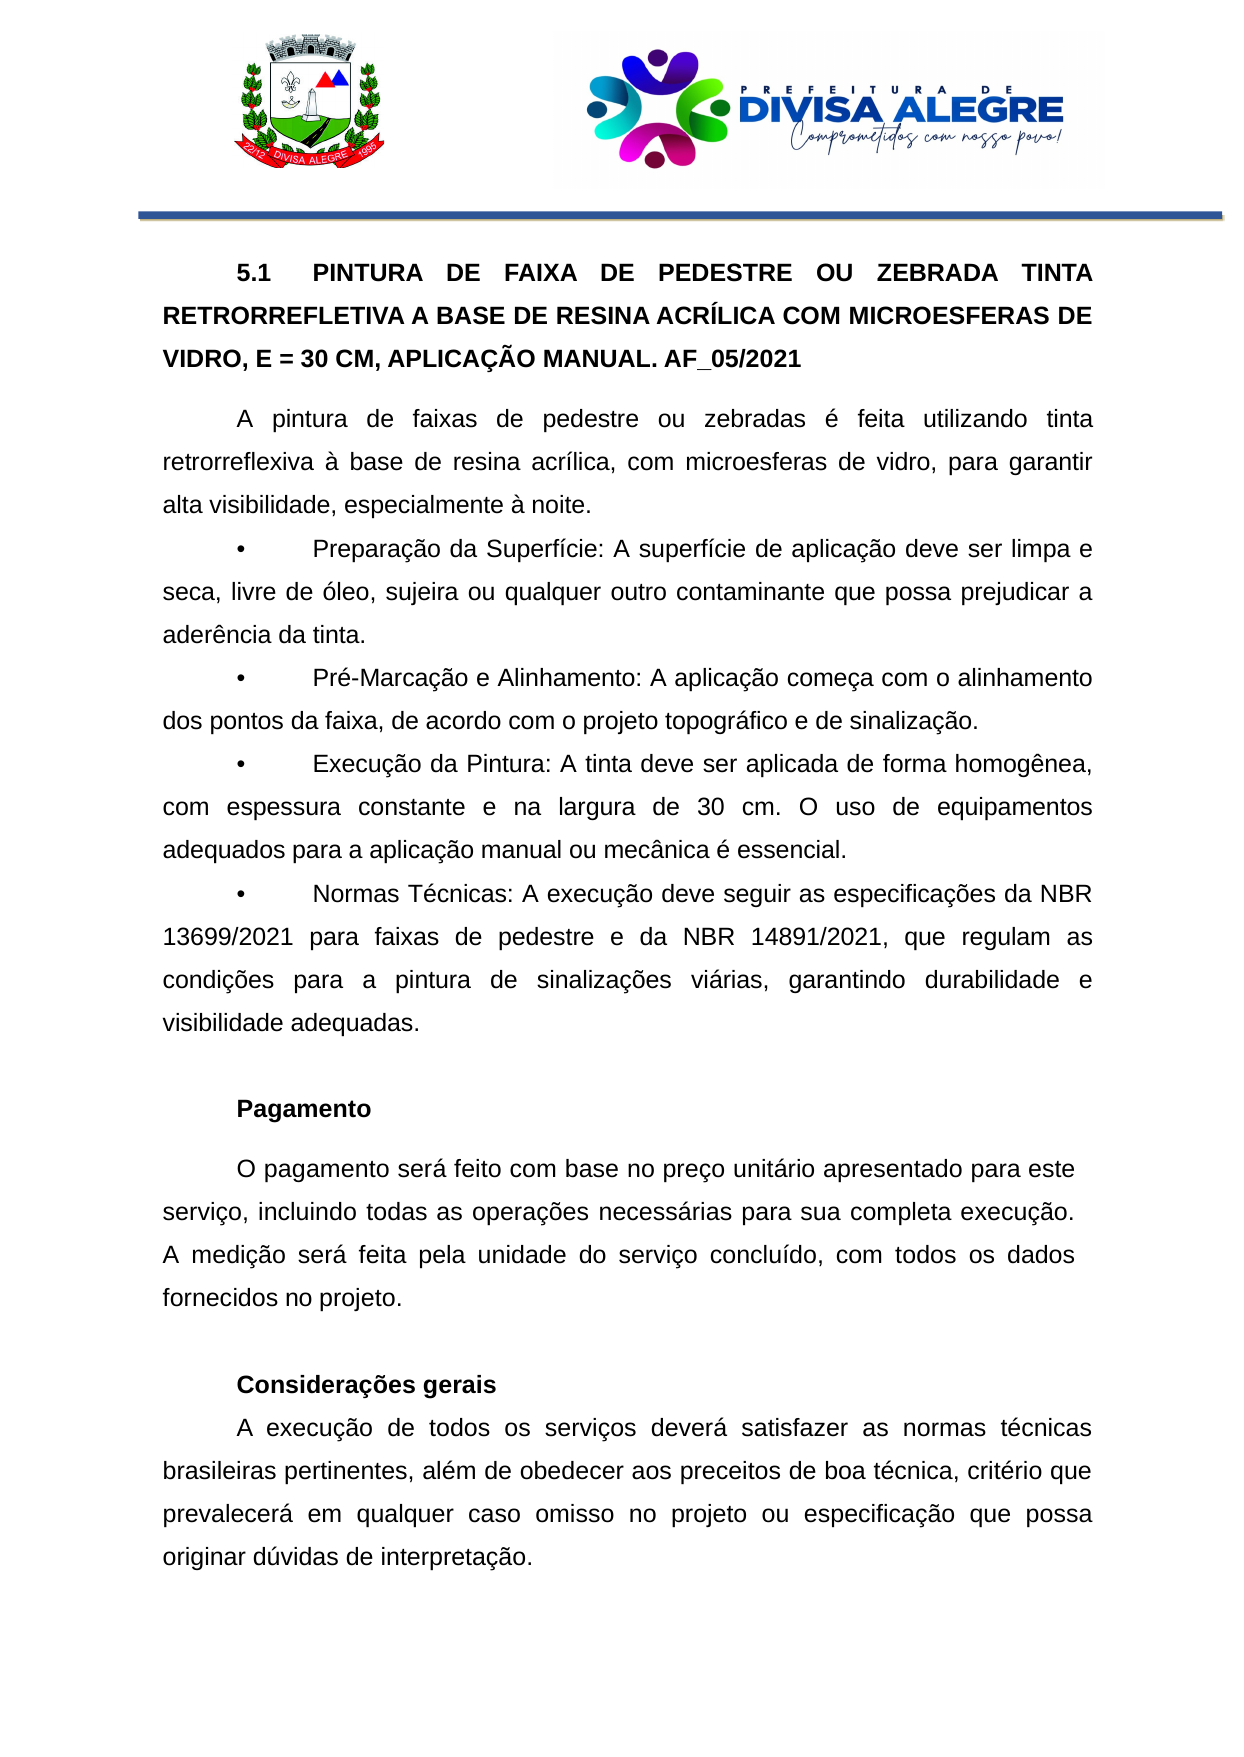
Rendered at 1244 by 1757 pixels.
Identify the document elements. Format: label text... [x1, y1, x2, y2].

text O pagamento será feito com base no preço unitário apresentado para este serviço, incluindo todas as operações necessárias para sua completa execução. A medição será feita pela unidade do serviço concluído, com todos os dados fornecidos no projeto. [162, 1154, 1075, 1312]
text • Preparação da Superfície: A superfície de aplicação deve ser limpa e seca, livre de óleo, sujeira ou qualquer outro contaminante que possa prejudicar a aderência da tinta. [162, 534, 1094, 649]
text A pintura de faixas de pedestre ou zebradas é feita utilizando tinta retrorreflexiva à base de resina acrílica, com microesferas de vidro, para garantir alta visibilidade, especialmente à noite. [162, 404, 1094, 519]
picture [231, 34, 384, 166]
text Pagamento [162, 1094, 1083, 1123]
text • Pré-Marcação e Alinhamento: A aplicação começa com o alinhamento dos pontos da faixa, de acordo com o projeto topográfico e de sinalização. [162, 663, 1094, 735]
picture [553, 31, 1106, 189]
text Considerações gerais [162, 1370, 1094, 1398]
text • Execução da Pintura: A tinta deve ser aplicada de forma homogênea, com espessura constante e na largura de 30 cm. O uso de equipamentos adequados para a aplicação manual ou mecânica é essencial. [162, 749, 1094, 864]
text A execução de todos os serviços deverá satisfazer as normas técnicas brasileiras pertinentes, além de obedecer aos preceitos de boa técnica, critério que prevalecerá em qualquer caso omisso no projeto ou especificação que possa originar dúvidas de interpretação. [162, 1413, 1094, 1571]
text 5.1 PINTURA DE FAIXA DE PEDESTRE OU ZEBRADA TINTA RETRORREFLETIVA A BASE DE RESINA ACRÍLICA COM MICROESFERAS DE VIDRO, E = 30 CM, APLICAÇÃO MANUAL. AF_05/2021 [162, 258, 1094, 373]
text • Normas Técnicas: A execução deve seguir as especificações da NBR 13699/2021 para faixas de pedestre e da NBR 14891/2021, que regulam as condições para a pintura de sinalizações viárias, garantindo durabilidade e visibilidade adequadas. [162, 879, 1094, 1037]
